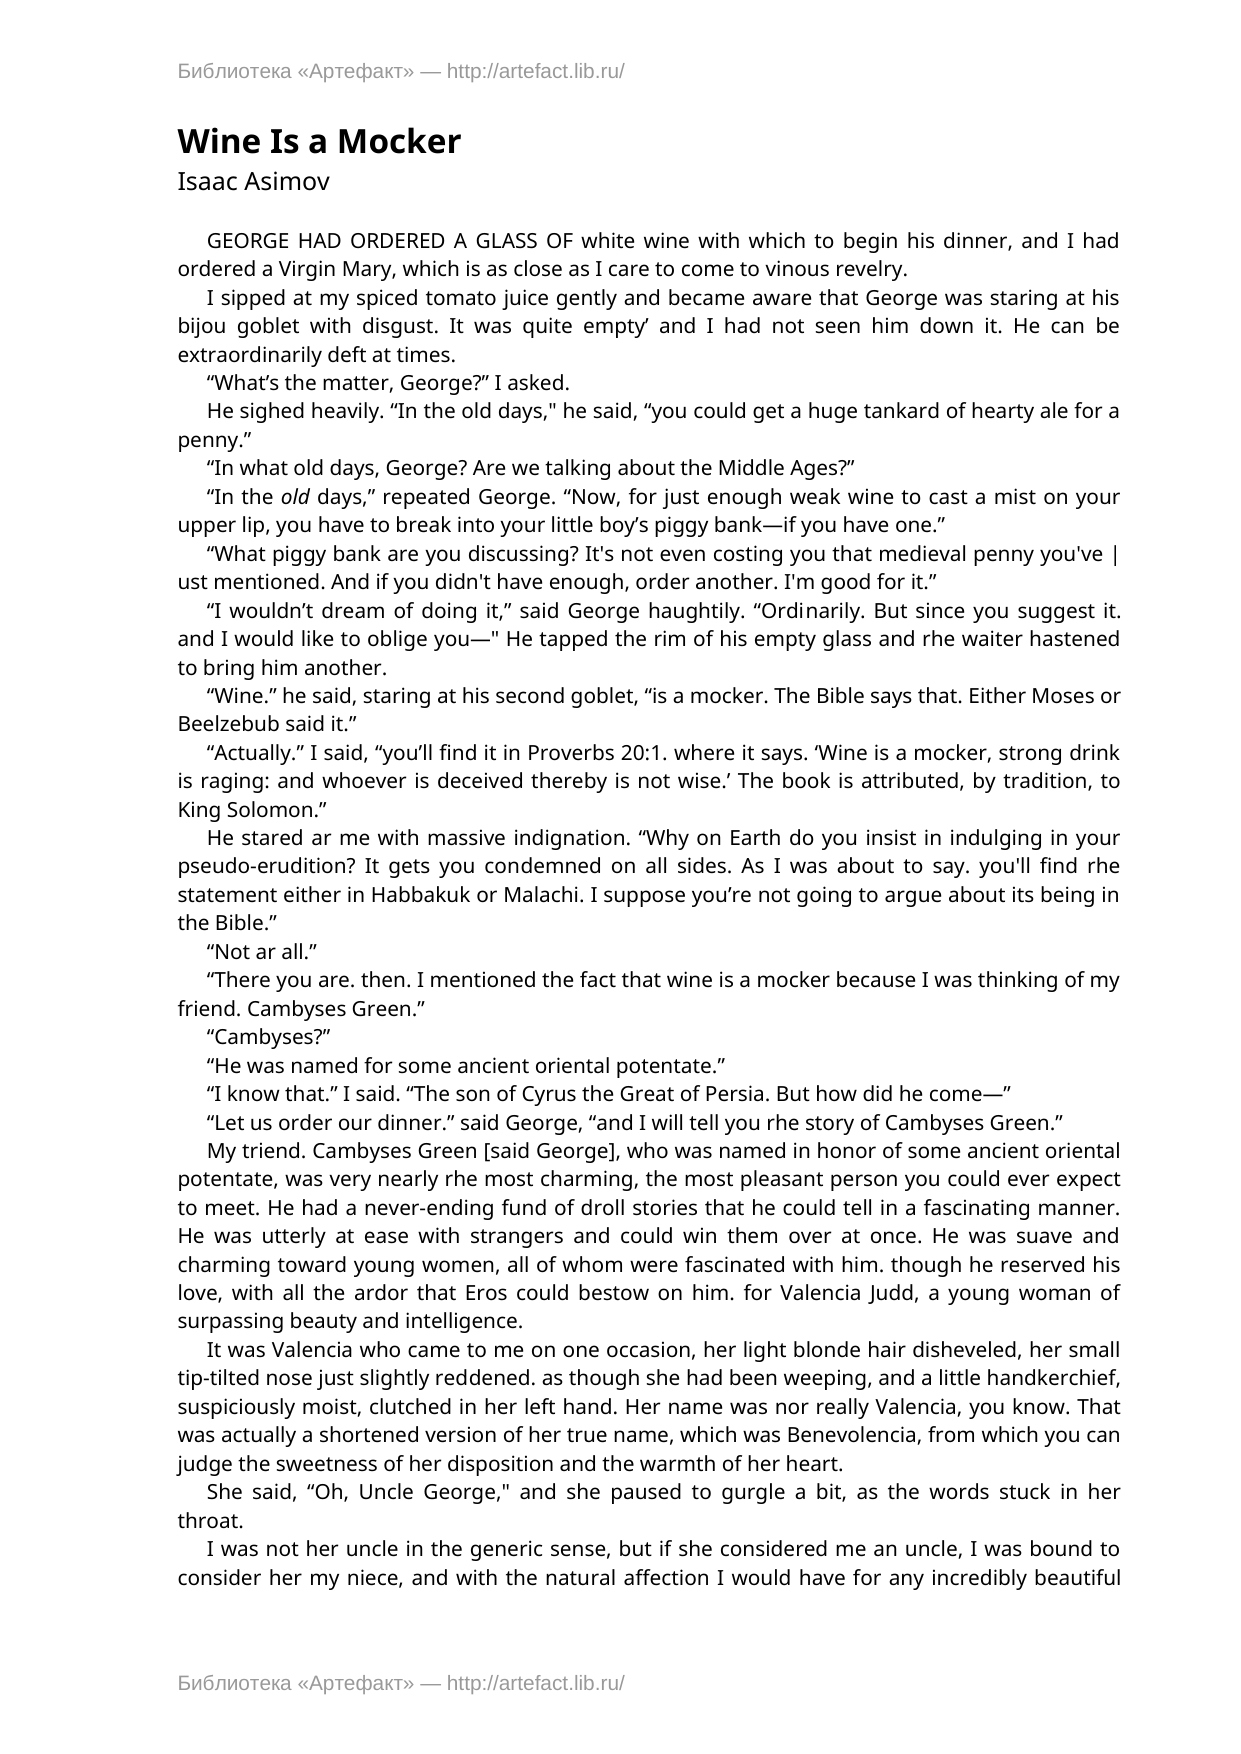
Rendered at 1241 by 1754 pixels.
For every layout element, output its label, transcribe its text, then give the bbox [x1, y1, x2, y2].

text “Cambyses?” [177, 1022, 1122, 1051]
text I sipped at my spiced tomato juice gently and became aware that George was staring at his bijou goblet with disgust. It was quite empty’ and I had not seen him down it. He can be extraordinarily deft at times. [177, 283, 1122, 368]
text He sighed heavily. “In the old days," he said, “you could get a huge tankard of hearty ale for a penny.” [177, 397, 1122, 453]
text “Wine.” he said, staring at his second goblet, “is a mocker. The Bible says that. Either Moses or Beelzebub said it.” [177, 681, 1122, 738]
text “Let us order our dinner.” said George, “and I will tell you rhe story of Cambyses Green.” [177, 1108, 1122, 1136]
text “In what old days, George? Are we talking about the Middle Ages?” [177, 453, 1122, 482]
subtitle Wine Is a Mocker [177, 118, 1122, 163]
text “I wouldn’t dream of doing it,” said George haughtily. “Ordinarily. But since you suggest it. and I would like to oblige you—" He tapped the rim of his empty glass and rhe waiter hastened to bring him another. [177, 596, 1122, 681]
text He stared ar me with massive indignation. “Why on Earth do you insist in indulging in your pseudo-erudition? It gets you condemned on all sides. As I was about to say. you'll find rhe statement either in Habbakuk or Malachi. I suppose you’re not going to argue about its being in the Bible.” [177, 823, 1122, 937]
text “I know that.” I said. “The son of Cyrus the Great of Persia. But how did he come—” [177, 1079, 1122, 1108]
text “Actually.” I said, “you’ll find it in Proverbs 20:1. where it says. ‘Wine is a mocker, strong drink is raging: and whoever is deceived thereby is not wise.’ The book is attributed, by tradition, to King Solomon.” [177, 738, 1122, 823]
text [177, 1534, 1122, 1591]
text “There you are. then. I mentioned the fact that wine is a mocker because I was thinking of my friend. Cambyses Green.” [177, 965, 1122, 1022]
text “In the old days,” repeated George. “Now, for just enough weak wine to cast a mist on your upper lip, you have to break into your little boy’s piggy bank—if you have one.” [177, 482, 1122, 539]
text She said, “Oh, Uncle George," and she paused to gurgle a bit, as the words stuck in her throat. [177, 1477, 1122, 1534]
text “What’s the matter, George?” I asked. [177, 368, 1122, 397]
text “He was named for some ancient oriental potentate.” [177, 1051, 1122, 1079]
text “Not ar all.” [177, 937, 1122, 965]
text It was Valencia who came to me on one occasion, her light blonde hair disheveled, her small tip-tilted nose just slightly reddened. as though she had been weeping, and a little handkerchief, suspiciously moist, clutched in her left hand. Her name was nor really Valencia, you know. That was actually a shortened version of her true name, which was Benevolencia, from which you can judge the sweetness of her disposition and the warmth of her heart. [177, 1335, 1122, 1477]
text My triend. Cambyses Green [said George], who was named in honor of some ancient oriental potentate, was very nearly rhe most charming, the most pleasant person you could ever expect to meet. He had a never-ending fund of droll stories that he could tell in a fascinating manner. He was utterly at ease with strangers and could win them over at once. He was suave and charming toward young women, all of whom were fascinated with him. though he reserved his love, with all the ardor that Eros could bestow on him. for Valencia Judd, a young woman of surpassing beauty and intelligence. [177, 1136, 1122, 1335]
text “What piggy bank are you discussing? It's not even costing you that medieval penny you've |ust mentioned. And if you didn't have enough, order another. I'm good for it.” [177, 539, 1122, 596]
subtitle Isaac Asimov [177, 163, 1122, 198]
text GEORGE HAD ORDERED A GLASS OF white wine with which to begin his dinner, and I had ordered a Virgin Mary, which is as close as I care to come to vinous revelry. [177, 226, 1122, 283]
